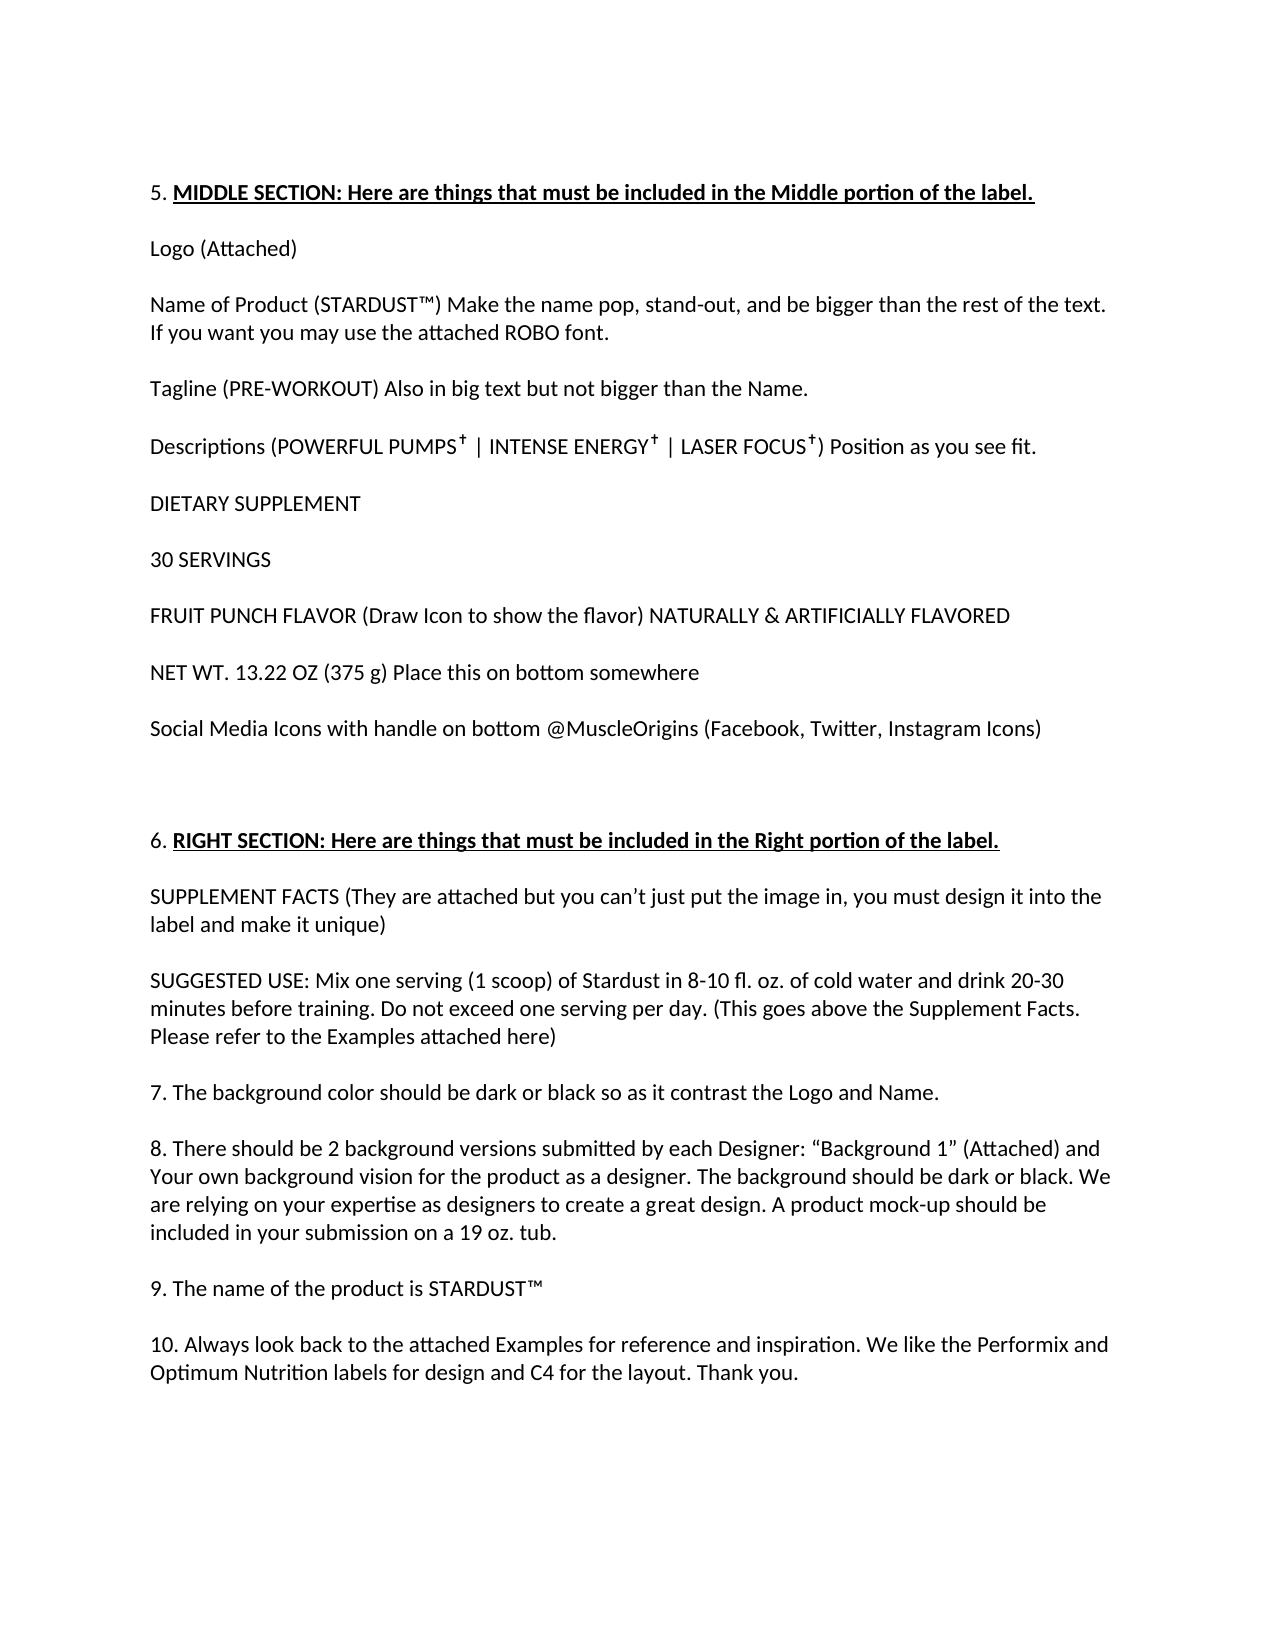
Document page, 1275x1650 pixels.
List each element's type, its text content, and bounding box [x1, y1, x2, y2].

text 6. RIGHT SECTION: Here are things that must be included in the Right portion of the label. [150, 826, 1125, 854]
text SUGGESTED USE: Mix one serving (1 scoop) of Stardust in 8-10 fl. oz. of cold water and drink 20-30 minutes before training. Do not exceed one serving per day. (This goes above the Supplement Facts. Please refer to the Examples attached here) [150, 966, 1125, 1050]
text Name of Product (STARDUST™) Make the name pop, stand-out, and be bigger than the rest of the text. If you want you may use the attached ROBO font. [150, 290, 1125, 346]
text 9. The name of the product is STARDUST™ [150, 1274, 1125, 1302]
text 8. There should be 2 background versions submitted by each Designer: “Background 1” (Attached) and Your own background vision for the product as a designer. The background should be dark or black. We are relying on your expertise as designers to create a great design. A product mock-up should be included in your submission on a 19 oz. tub. [150, 1134, 1125, 1246]
text NET WT. 13.22 OZ (375 g) Place this on bottom somewhere [150, 658, 1125, 686]
text Tagline (PRE-WORKOUT) Also in big text but not bigger than the Name. [150, 374, 1125, 402]
text Social Media Icons with handle on bottom @MuscleOrigins (Facebook, Twitter, Instagram Icons) [150, 714, 1125, 742]
text Descriptions (POWERFUL PUMPS✝ | INTENSE ENERGY✝ | LASER FOCUS✝) Position as you see fit. [150, 430, 1125, 461]
text FRUIT PUNCH FLAVOR (Draw Icon to show the flavor) NATURALLY & ARTIFICIALLY FLAVORED [150, 602, 1125, 629]
text DIETARY SUPPLEMENT [150, 489, 1125, 517]
text 30 SERVINGS [150, 546, 1125, 573]
text 10. Always look back to the attached Examples for reference and inspiration. We like the Performix and Optimum Nutrition labels for design and C4 for the layout. Thank you. [150, 1330, 1125, 1386]
text SUPPLEMENT FACTS (They are attached but you can’t just put the image in, you must design it into the label and make it unique) [150, 882, 1125, 938]
text 5. MIDDLE SECTION: Here are things that must be included in the Middle portion of the label. [150, 178, 1125, 206]
text Logo (Attached) [150, 234, 1125, 262]
text 7. The background color should be dark or black so as it contrast the Logo and Name. [150, 1078, 1125, 1106]
